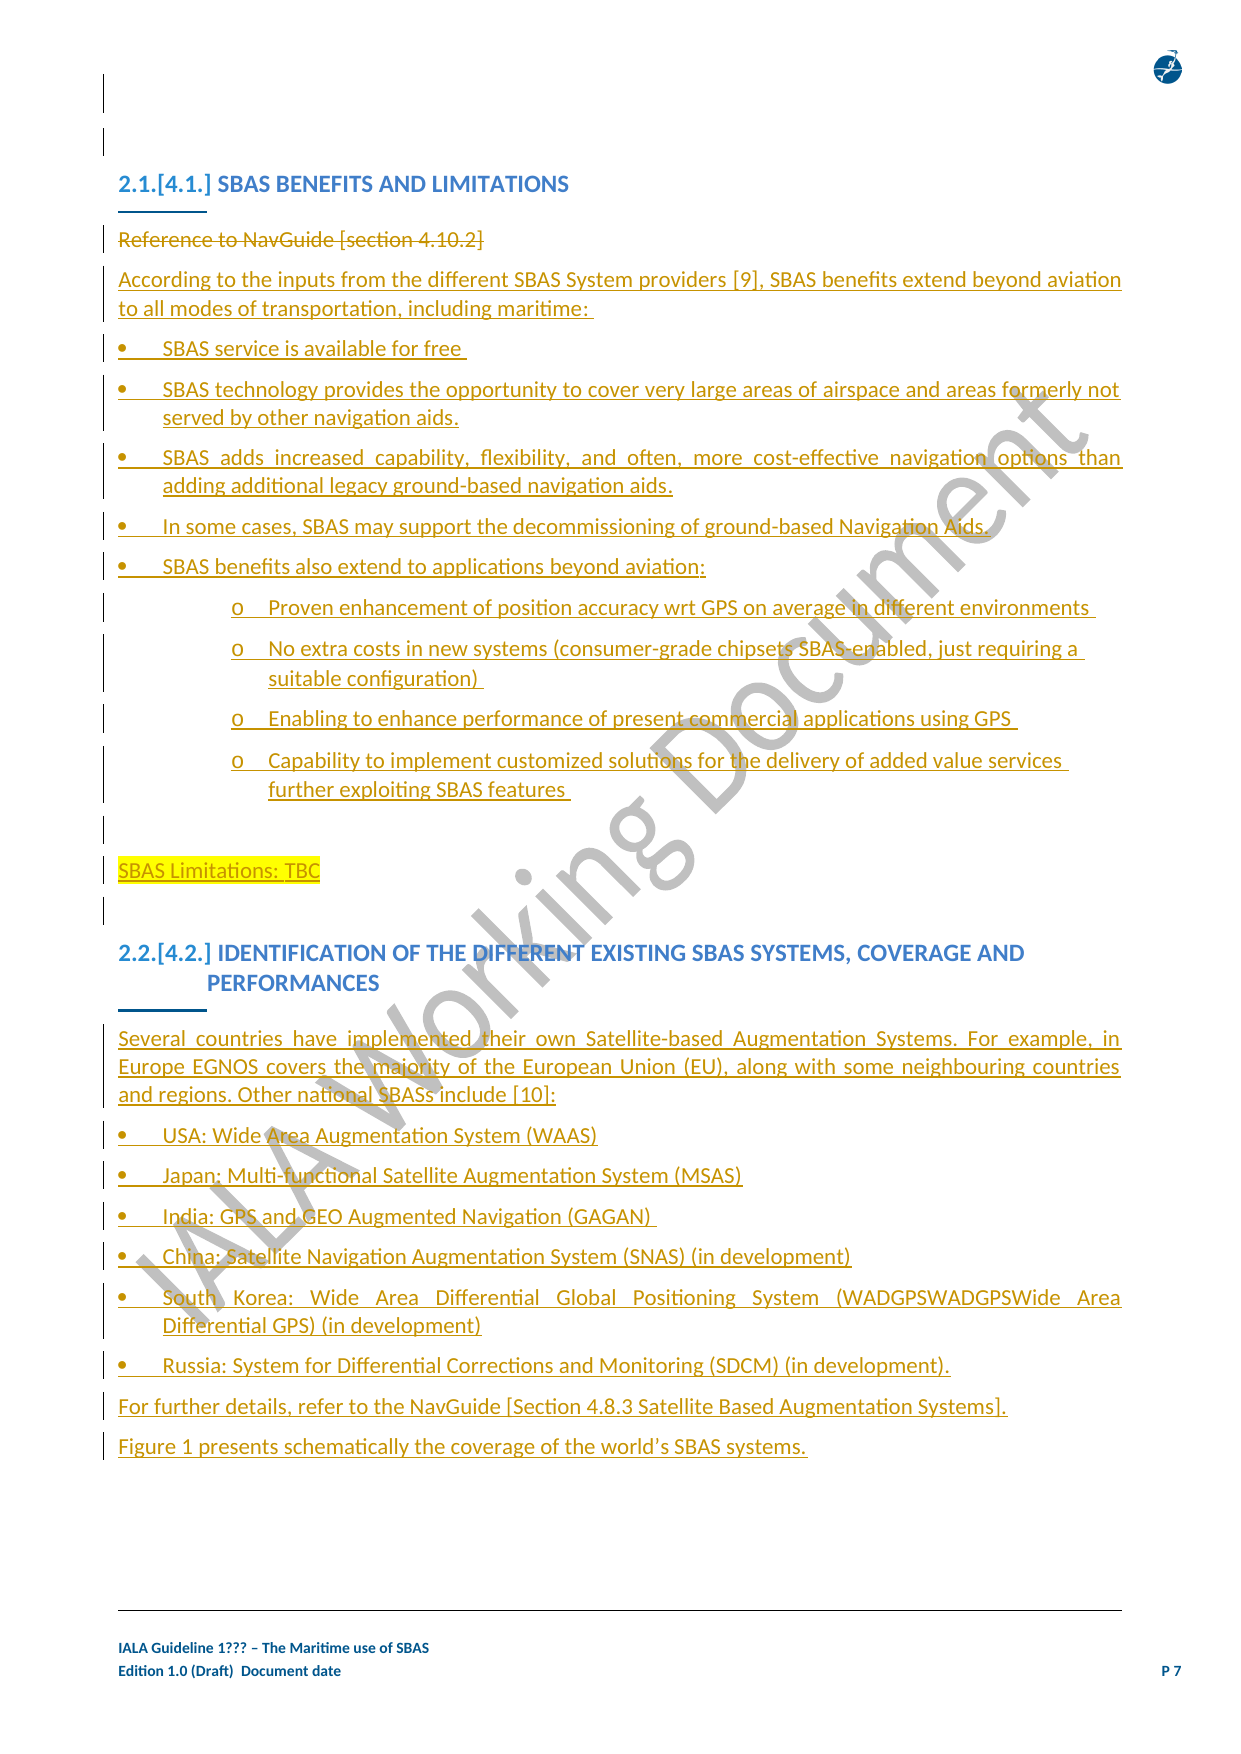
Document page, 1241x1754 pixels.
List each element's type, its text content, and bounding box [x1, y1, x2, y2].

picture [1122, 0, 1241, 119]
subtitle SBAS BENEFITS AND LIMITATIONS [118, 168, 1122, 199]
subtitle IDENTIFICATION OF THE DIFFERENT EXISTING SBAS SYSTEMS, COVERAGE AND PERFORMANCES [118, 937, 1122, 998]
